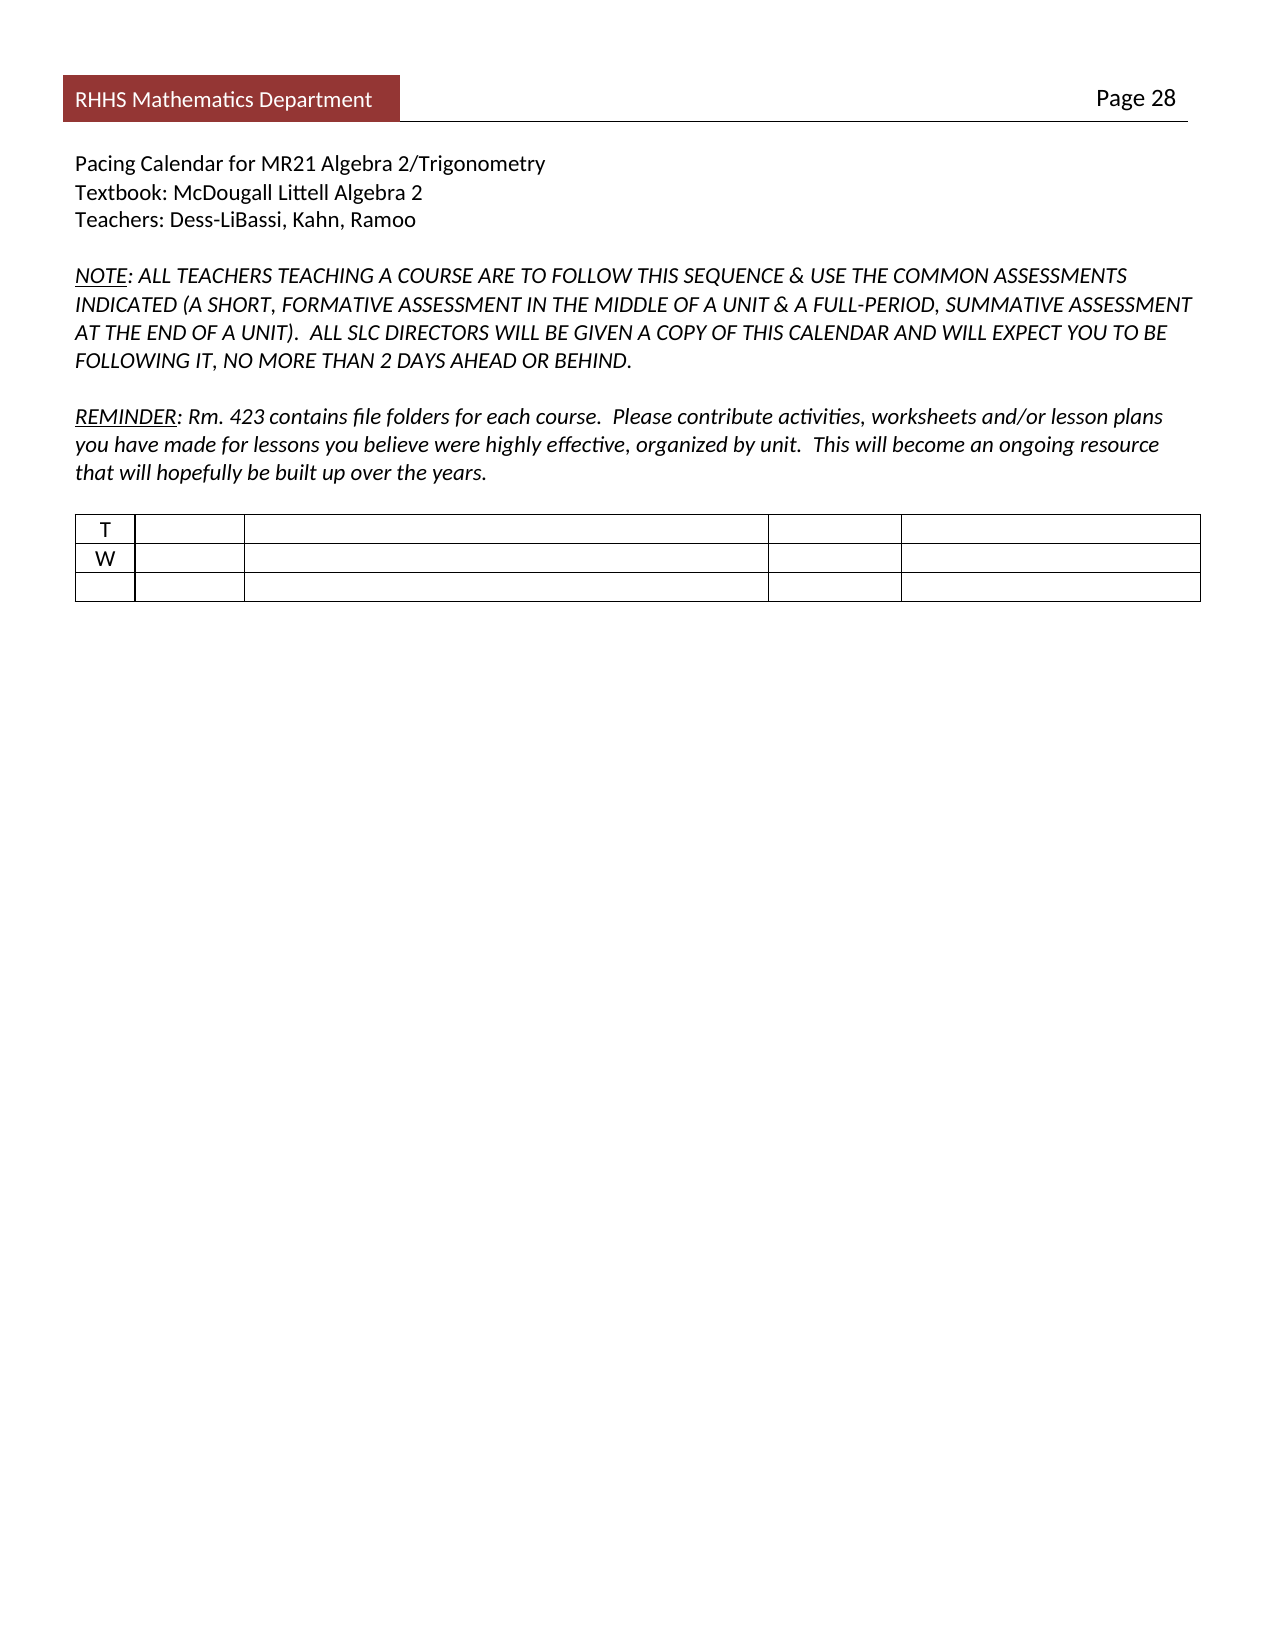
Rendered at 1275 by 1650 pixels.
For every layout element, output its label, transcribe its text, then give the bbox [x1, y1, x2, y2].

table_cell [76, 573, 134, 601]
table_cell T [76, 515, 134, 543]
table_cell [136, 544, 244, 572]
table_cell [769, 515, 901, 543]
table_cell [245, 515, 768, 543]
table_cell [902, 515, 1200, 543]
table_cell W [76, 544, 134, 572]
table_cell [245, 573, 768, 601]
table_cell [136, 515, 244, 543]
table_cell [769, 544, 901, 572]
table_cell [902, 573, 1200, 601]
table_cell [136, 573, 244, 601]
table_cell [769, 573, 901, 601]
table_cell [902, 544, 1200, 572]
table_cell [245, 544, 768, 572]
